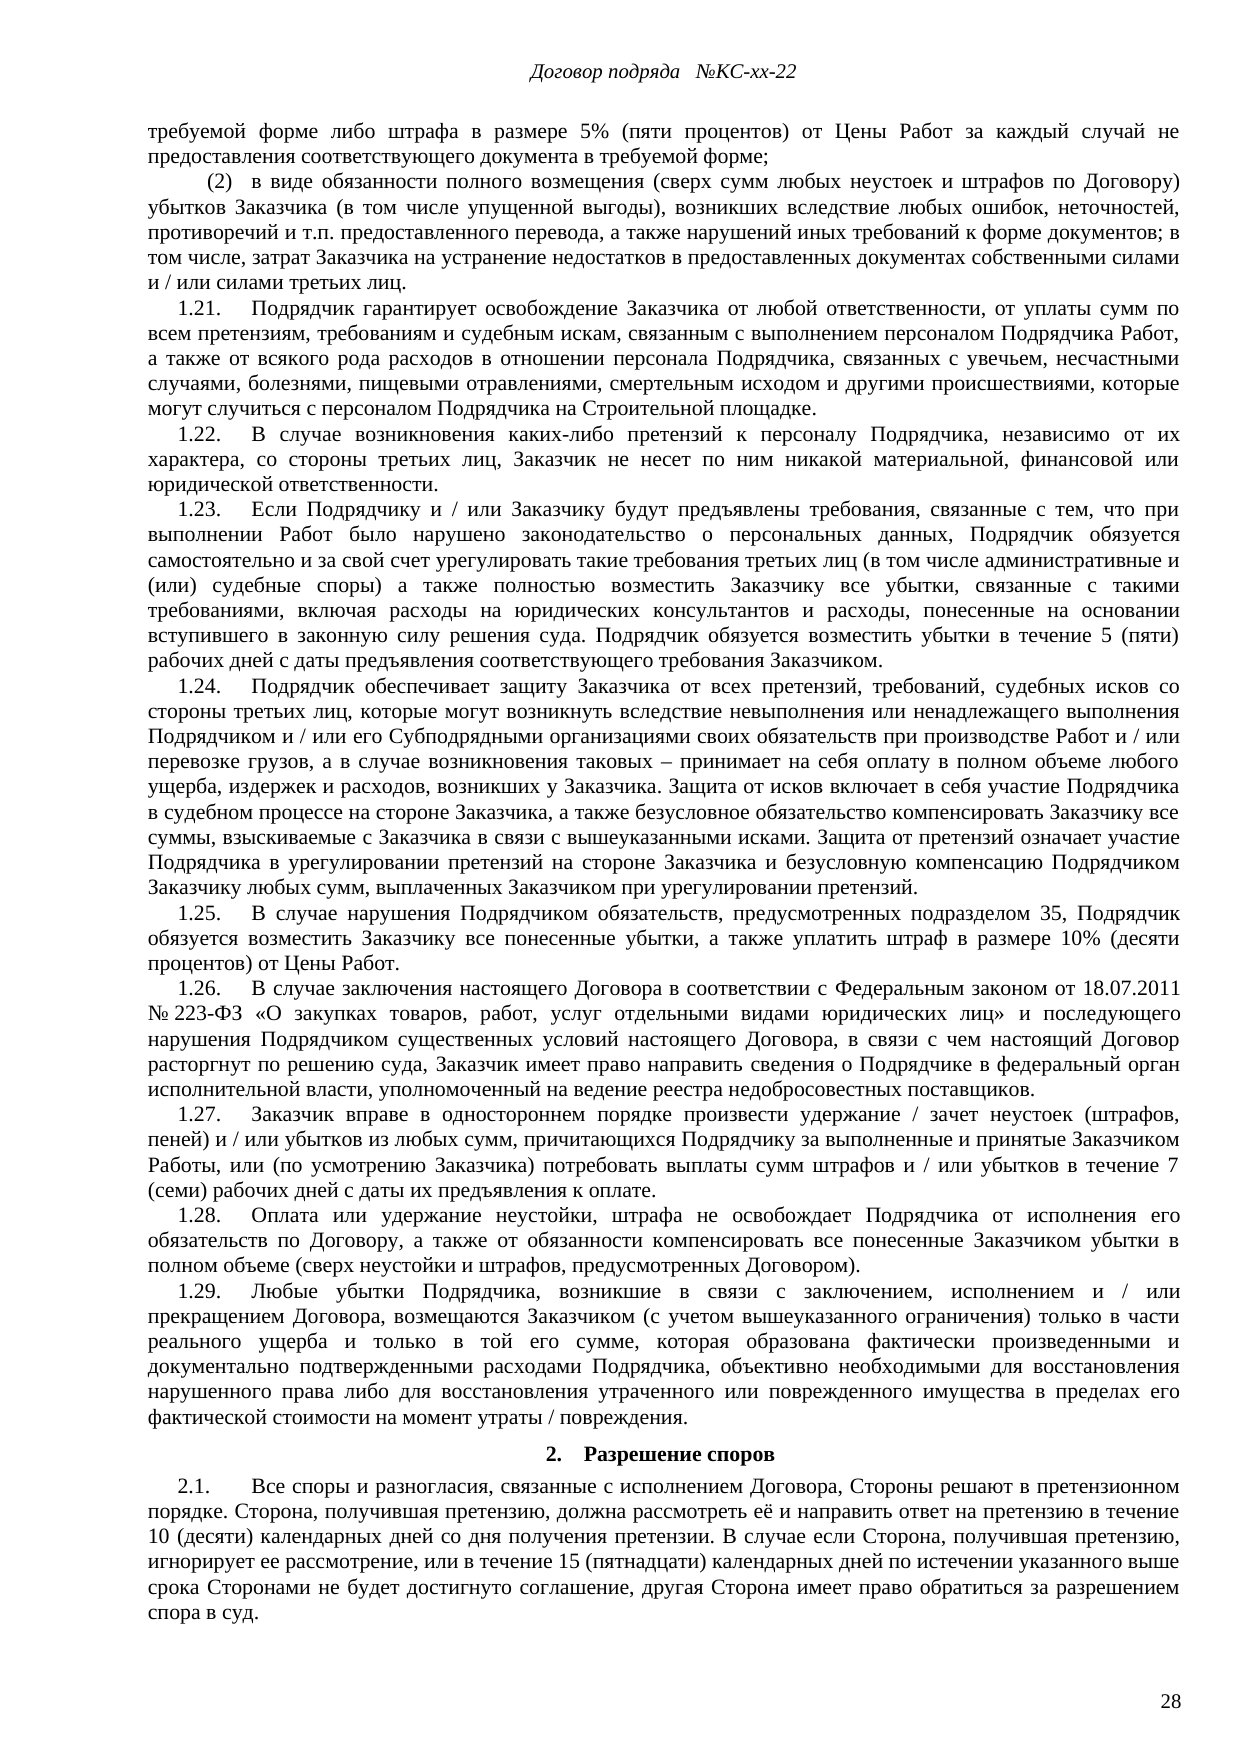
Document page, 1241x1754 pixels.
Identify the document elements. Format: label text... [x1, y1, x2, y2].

text в виде обязанности полного возмещения (сверх сумм любых неустоек и штрафов по Договору) убытков Заказчика (в том числе упущенной выгоды), возникших вследствие любых ошибок, неточностей, противоречий и т.п. предоставленного перевода, а также нарушений иных требований к форме документов; в том числе, затрат Заказчика на устранение недостатков в предоставленных документах собственными силами и / или силами третьих лиц. [148, 168, 1181, 294]
text В случае возникновения каких-либо претензий к персоналу Подрядчика, независимо от их характера, со стороны третьих лиц, Заказчик не несет по ним никакой материальной, финансовой или юридической ответственности. [148, 421, 1181, 496]
text Заказчик вправе в одностороннем порядке произвести удержание / зачет неустоек (штрафов, пеней) и / или убытков из любых сумм, причитающихся Подрядчику за выполненные и принятые Заказчиком Работы, или (по усмотрению Заказчика) потребовать выплаты сумм штрафов и / или убытков в течение 7 (семи) рабочих дней с даты их предъявления к оплате. [148, 1101, 1181, 1202]
text В случае нарушения Подрядчиком обязательств, предусмотренных подразделом 35, Подрядчик обязуется возместить Заказчику все понесенные убытки, а также уплатить штраф в размере 10% (десяти процентов) от Цены Работ. [148, 899, 1181, 975]
text Любые убытки Подрядчика, возникшие в связи с заключением, исполнением и / или прекращением Договора, возмещаются Заказчиком (с учетом вышеуказанного ограничения) только в части реального ущерба и только в той его сумме, которая образована фактически произведенными и документально подтвержденными расходами Подрядчика, объективно необходимыми для восстановления нарушенного права либо для восстановления утраченного или поврежденного имущества в пределах его фактической стоимости на момент утраты / повреждения. [148, 1278, 1181, 1429]
text В случае заключения настоящего Договора в соответствии с Федеральным законом от 18.07.2011 № 223-ФЗ «О закупках товаров, работ, услуг отдельными видами юридических лиц» и последующего нарушения Подрядчиком существенных условий настоящего Договора, в связи с чем настоящий Договор расторгнут по решению суда, Заказчик имеет право направить сведения о Подрядчике в федеральный орган исполнительной власти, уполномоченный на ведение реестра недобросовестных поставщиков. [148, 975, 1181, 1101]
text Все споры и разногласия, связанные с исполнением Договора, Стороны решают в претензионном порядке. Сторона, получившая претензию, должна рассмотреть её и направить ответ на претензию в течение 10 (десяти) календарных дней со дня получения претензии. В случае если Сторона, получившая претензию, игнорирует ее рассмотрение, или в течение 15 (пятнадцати) календарных дней по истечении указанного выше срока Сторонами не будет достигнуто соглашение, другая Сторона имеет право обратиться за разрешением спора в суд. [148, 1473, 1181, 1624]
text Оплата или удержание неустойки, штрафа не освобождает Подрядчика от исполнения его обязательств по Договору, а также от обязанности компенсировать все понесенные Заказчиком убытки в полном объеме (сверх неустойки и штрафов, предусмотренных Договором). [148, 1202, 1181, 1278]
text Если Подрядчику и / или Заказчику будут предъявлены требования, связанные с тем, что при выполнении Работ было нарушено законодательство о персональных данных, Подрядчик обязуется самостоятельно и за свой счет урегулировать такие требования третьих лиц (в том числе административные и (или) судебные споры) а также полностью возместить Заказчику все убытки, связанные с такими требованиями, включая расходы на юридических консультантов и расходы, понесенные на основании вступившего в законную силу решения суда. Подрядчик обязуется возместить убытки в течение 5 (пяти) рабочих дней с даты предъявления соответствующего требования Заказчиком. [148, 496, 1181, 673]
text Разрешение споров [148, 1441, 1181, 1467]
text Подрядчик обеспечивает защиту Заказчика от всех претензий, требований, судебных исков со стороны третьих лиц, которые могут возникнуть вследствие невыполнения или ненадлежащего выполнения Подрядчиком и / или его Субподрядными организациями своих обязательств при производстве Работ и / или перевозке грузов, а в случае возникновения таковых – принимает на себя оплату в полном объеме любого ущерба, издержек и расходов, возникших у Заказчика. Защита от исков включает в себя участие Подрядчика в судебном процессе на стороне Заказчика, а также безусловное обязательство компенсировать Заказчику все суммы, взыскиваемые с Заказчика в связи с вышеуказанными исками. Защита от претензий означает участие Подрядчика в урегулировании претензий на стороне Заказчика и безусловную компенсацию Подрядчиком Заказчику любых сумм, выплаченных Заказчиком при урегулировании претензий. [148, 673, 1181, 899]
text Подрядчик гарантирует освобождение Заказчика от любой ответственности, от уплаты сумм по всем претензиям, требованиям и судебным искам, связанным с выполнением персоналом Подрядчика Работ, а также от всякого рода расходов в отношении персонала Подрядчика, связанных с увечьем, несчастными случаями, болезнями, пищевыми отравлениями, смертельным исходом и другими происшествиями, которые могут случиться с персоналом Подрядчика на Строительной площадке. [148, 294, 1181, 421]
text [148, 118, 1181, 168]
